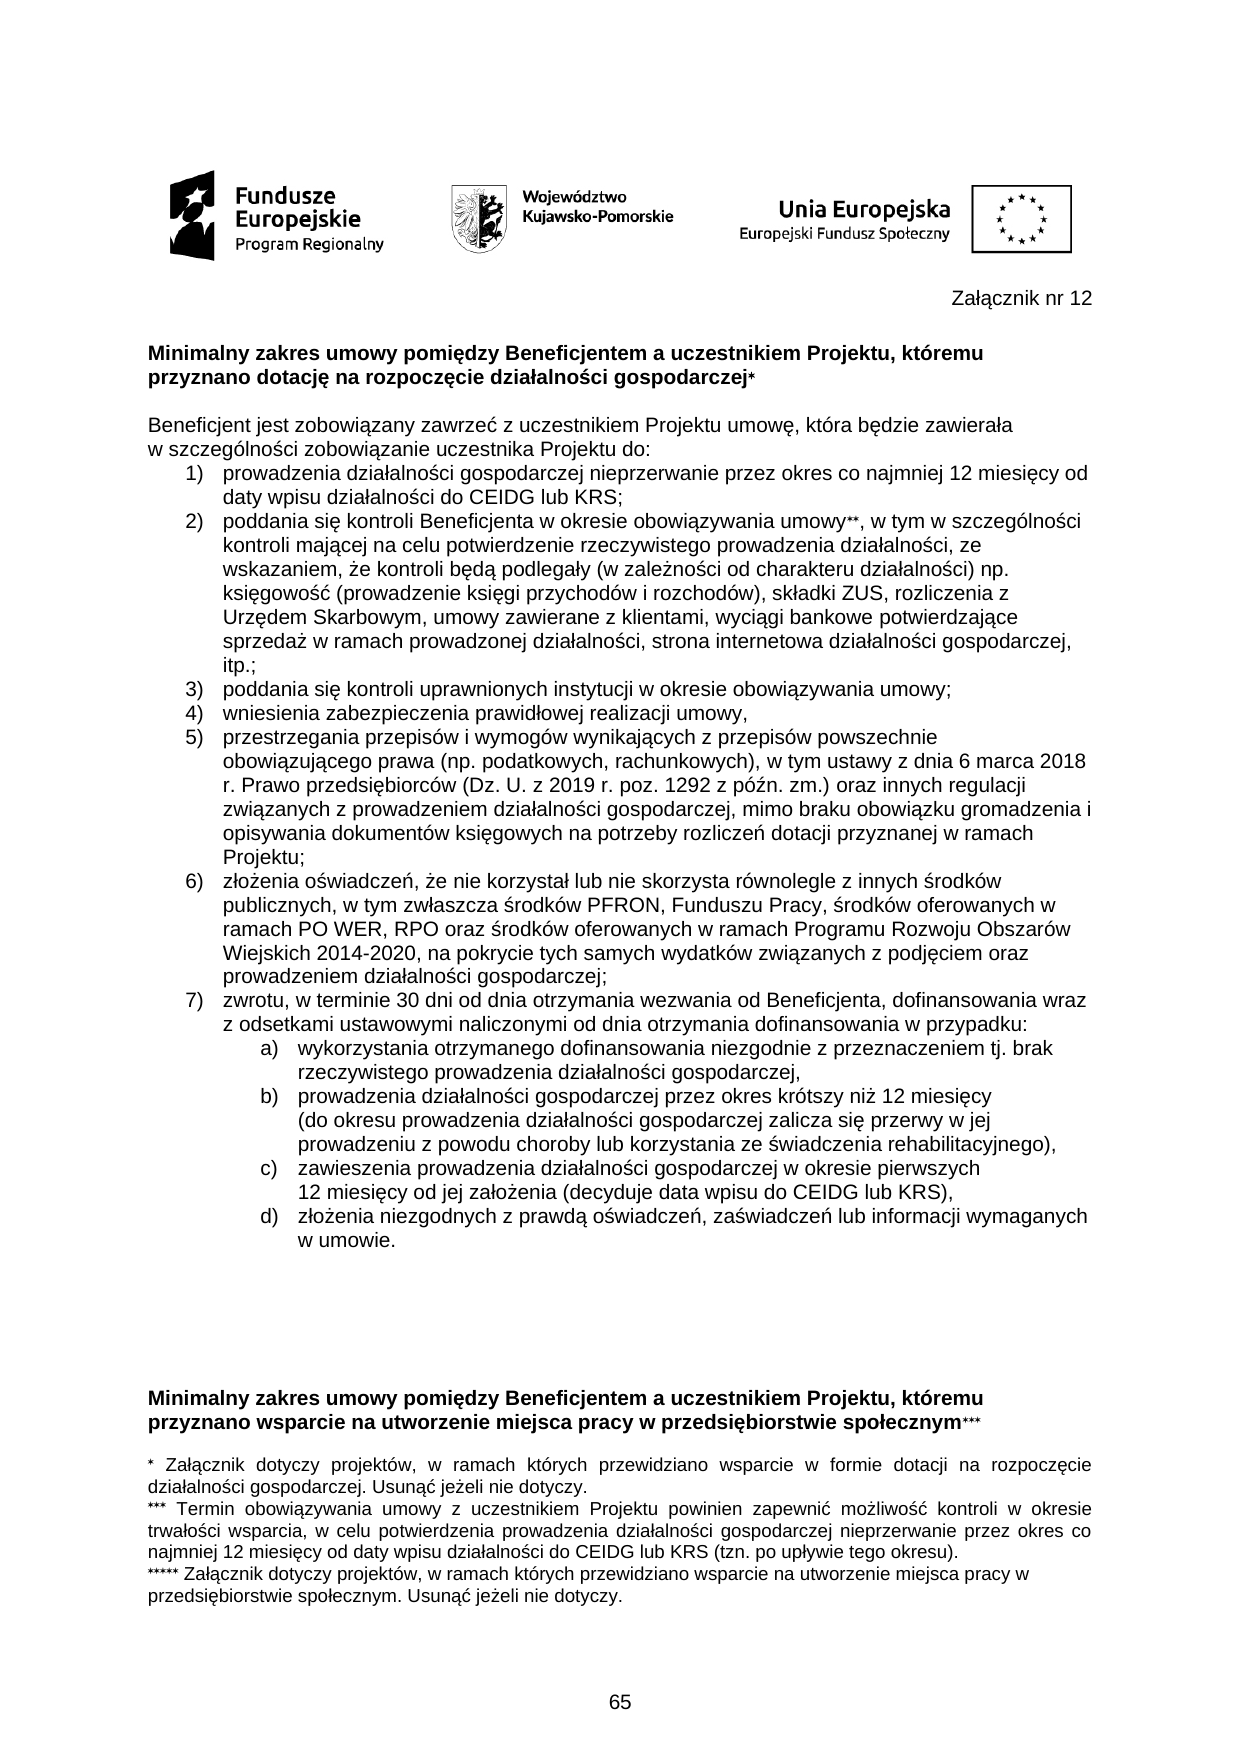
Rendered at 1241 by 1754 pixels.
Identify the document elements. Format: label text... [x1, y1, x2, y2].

list prowadzenia działalności gospodarczej przez okres krótszy niż 12 miesięcy (do okresu prowadzenia działalności gospodarczej zalicza się przerwy w jej prowadzeniu z powodu choroby lub korzystania ze świadczenia rehabilitacyjnego), [260, 1084, 1092, 1156]
text Załącznik nr 12 [148, 286, 1092, 310]
list wykorzystania otrzymanego dofinansowania niezgodnie z przeznaczeniem tj. brak rzeczywistego prowadzenia działalności gospodarczej, [260, 1036, 1092, 1084]
picture [147, 147, 1094, 282]
list wniesienia zabezpieczenia prawidłowej realizacji umowy, [185, 701, 1092, 725]
list złożenia oświadczeń, że nie korzystał lub nie skorzysta równolegle z innych środków publicznych, w tym zwłaszcza środków PFRON, Funduszu Pracy, środków oferowanych w ramach PO WER, RPO oraz środków oferowanych w ramach Programu Rozwoju Obszarów Wiejskich 2014-2020, na pokrycie tych samych wydatków związanych z podjęciem oraz prowadzeniem działalności gospodarczej; [185, 868, 1092, 988]
text Minimalny zakres umowy pomiędzy Beneficjentem a uczestnikiem Projektu, któremu przyznano dotację na rozpoczęcie działalności gospodarczej [148, 341, 1092, 389]
list zwrotu, w terminie 30 dni od dnia otrzymania wezwania od Beneficjenta, dofinansowania wraz z odsetkami ustawowymi naliczonymi od dnia otrzymania dofinansowania w przypadku: [185, 988, 1092, 1036]
list przestrzegania przepisów i wymogów wynikających z przepisów powszechnie obowiązującego prawa (np. podatkowych, rachunkowych), w tym ustawy z dnia 6 marca 2018 r. Prawo przedsiębiorców (Dz. U. z 2019 r. poz. 1292 z późn. zm.) oraz innych regulacji związanych z prowadzeniem działalności gospodarczej, mimo braku obowiązku gromadzenia i opisywania dokumentów księgowych na potrzeby rozliczeń dotacji przyznanej w ramach Projektu; [185, 725, 1092, 868]
list poddania się kontroli uprawnionych instytucji w okresie obowiązywania umowy; [185, 677, 1092, 701]
list poddania się kontroli Beneficjenta w okresie obowiązywania umowy, w tym w szczególności kontroli mającej na celu potwierdzenie rzeczywistego prowadzenia działalności, ze wskazaniem, że kontroli będą podlegały (w zależności od charakteru działalności) np. księgowość (prowadzenie księgi przychodów i rozchodów), składki ZUS, rozliczenia z Urzędem Skarbowym, umowy zawierane z klientami, wyciągi bankowe potwierdzające sprzedaż w ramach prowadzonej działalności, strona internetowa działalności gospodarczej, itp.; [185, 509, 1092, 677]
text Beneficjent jest zobowiązany zawrzeć z uczestnikiem Projektu umowę, która będzie zawierała w szczególności zobowiązanie uczestnika Projektu do: [148, 413, 1092, 461]
text Minimalny zakres umowy pomiędzy Beneficjentem a uczestnikiem Projektu, któremu przyznano wsparcie na utworzenie miejsca pracy w przedsiębiorstwie społecznym [148, 1386, 1092, 1434]
list prowadzenia działalności gospodarczej nieprzerwanie przez okres co najmniej 12 miesięcy od daty wpisu działalności do CEIDG lub KRS; [185, 461, 1092, 509]
list złożenia niezgodnych z prawdą oświadczeń, zaświadczeń lub informacji wymaganych w umowie. [260, 1204, 1092, 1252]
list zawieszenia prowadzenia działalności gospodarczej w okresie pierwszych 12 miesięcy od jej założenia (decyduje data wpisu do CEIDG lub KRS), [260, 1156, 1092, 1204]
